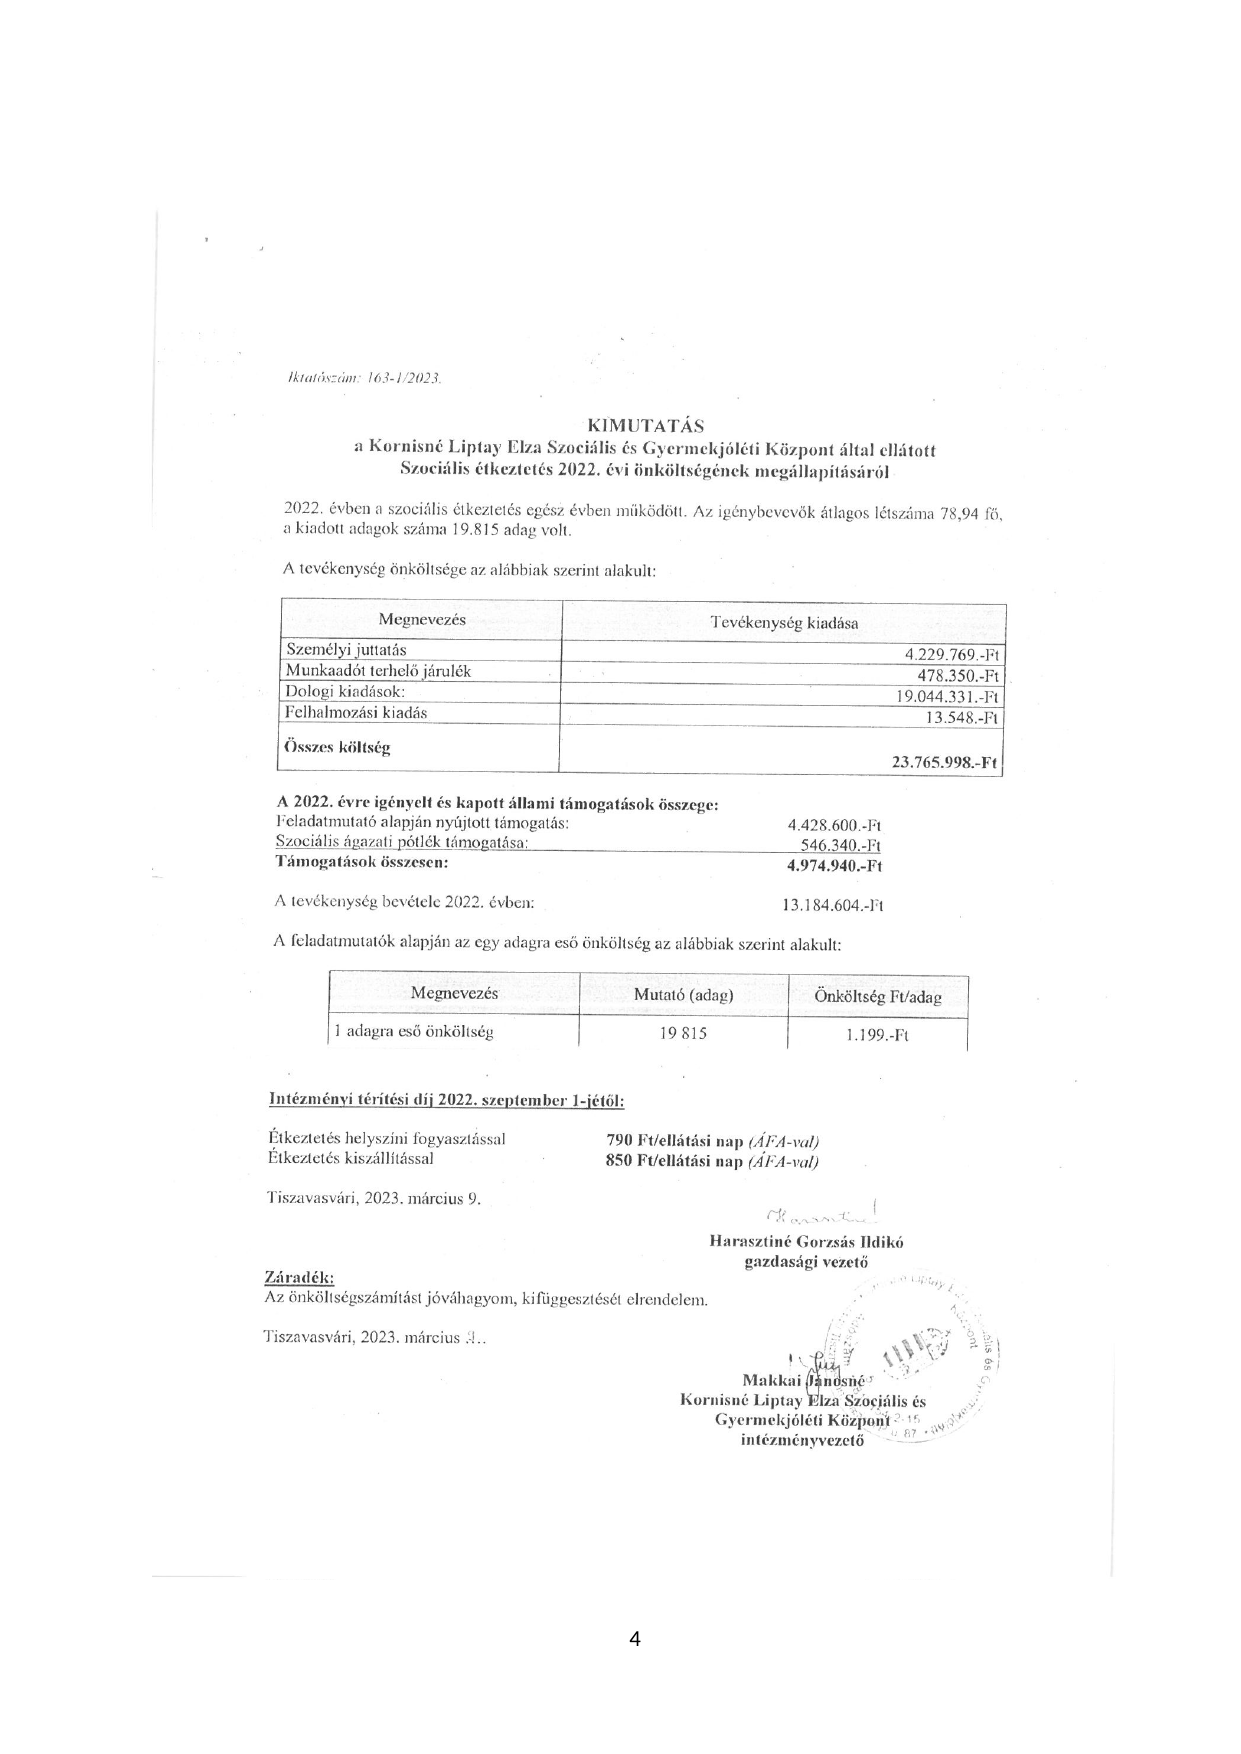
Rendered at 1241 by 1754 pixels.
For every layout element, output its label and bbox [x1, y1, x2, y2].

picture [147, 200, 1123, 1580]
